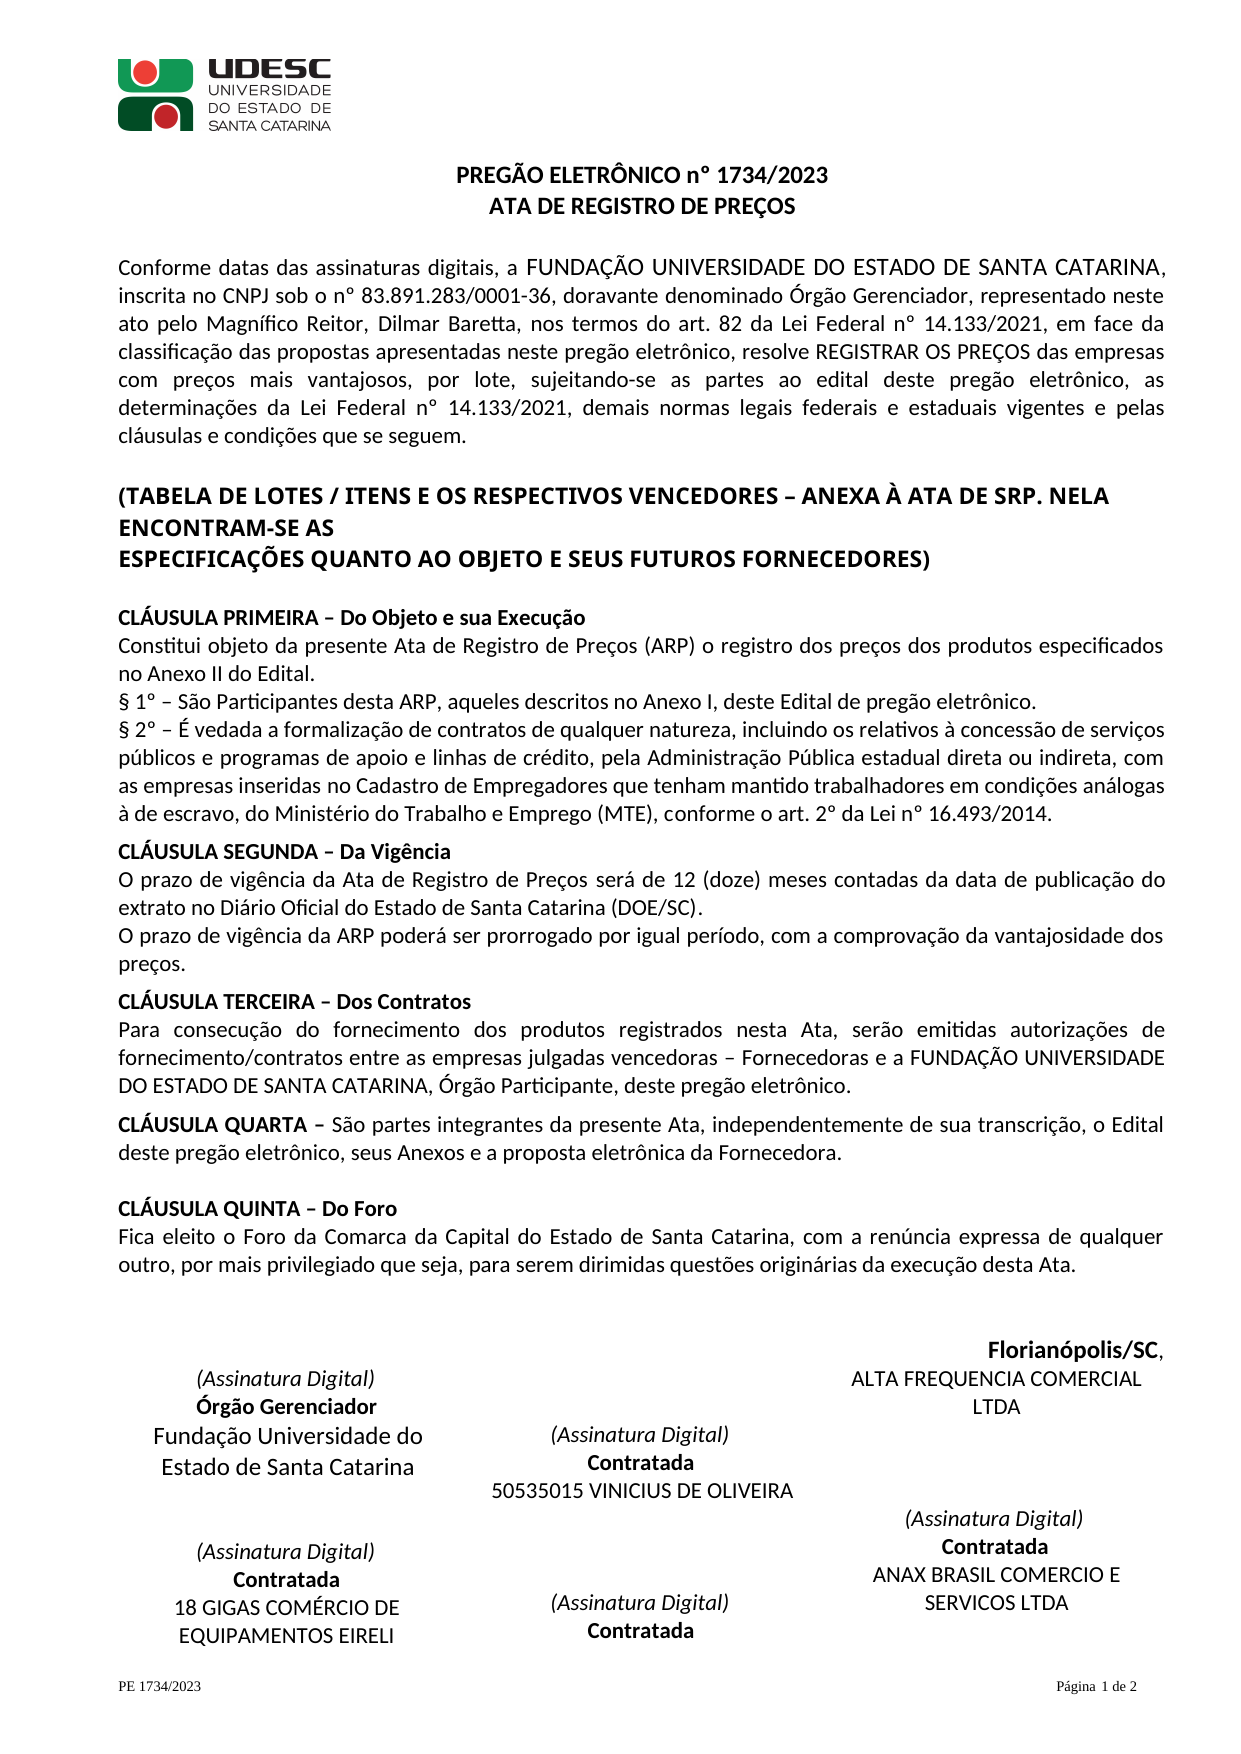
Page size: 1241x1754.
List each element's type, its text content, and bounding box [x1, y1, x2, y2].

text O prazo de vigência da ARP poderá ser prorrogado por igual período, com a comprovação da vantajosidade dos preços. [118, 921, 1166, 977]
text Para consecução do fornecimento dos produtos registrados nesta Ata, serão emitidas autorizações de fornecimento/contratos entre as empresas julgadas vencedoras – Fornecedoras e a FUNDAÇÃO UNIVERSIDADE DO ESTADO DE SANTA CATARINA, Órgão Participante, deste pregão eletrônico. [118, 1015, 1166, 1099]
subtitle ATA DE REGISTRO DE PREÇOS [118, 190, 1166, 220]
text (TABELA DE LOTES / ITENS E OS RESPECTIVOS VENCEDORES – ANEXA À ATA DE SRP. NELA ENCONTRAM-SE AS [118, 480, 1166, 543]
text Contratada [472, 1448, 809, 1476]
text Fica eleito o Foro da Comarca da Capital do Estado de Santa Catarina, com a renúncia expressa de qualquer outro, por mais privilegiado que seja, para serem dirimidas questões originárias da execução desta Ata. [118, 1222, 1166, 1278]
text 50535015 VINICIUS DE OLIVEIRA [472, 1476, 812, 1504]
text CLÁUSULA QUINTA – Do Foro [118, 1194, 1166, 1222]
text ANAX BRASIL COMERCIO E SERVICOS LTDA [827, 1561, 1166, 1617]
text (Assinatura Digital) [472, 1588, 809, 1617]
text Fundação Universidade do Estado de Santa Catarina [118, 1420, 458, 1481]
subtitle ESPECIFICAÇÕES QUANTO AO OBJETO E SEUS FUTUROS FORNECEDORES) [118, 543, 1166, 574]
text Contratada [827, 1532, 1164, 1561]
text Contratada [472, 1617, 809, 1644]
text 18 GIGAS COMÉRCIO DE EQUIPAMENTOS EIRELI [118, 1593, 455, 1649]
text Órgão Gerenciador [118, 1392, 455, 1420]
text ALTA FREQUENCIA COMERCIAL LTDA [827, 1364, 1166, 1420]
text Conforme datas das assinaturas digitais, a FUNDAÇÃO UNIVERSIDADE DO ESTADO DE SANTA CATARINA, inscrita no CNPJ sob o nº 83.891.283/0001-36, doravante denominado Órgão Gerenciador, representado neste ato pelo Magnífico Reitor, Dilmar Baretta, nos termos do art. 82 da Lei Federal nº 14.133/2021, em face da classificação das propostas apresentadas neste pregão eletrônico, resolve REGISTRAR OS PREÇOS das empresas com preços mais vantajosos, por lote, sujeitando-se as partes ao edital deste pregão eletrônico, as determinações da Lei Federal nº 14.133/2021, demais normas legais federais e estaduais vigentes e pelas cláusulas e condições que se seguem. [118, 251, 1166, 449]
text (Assinatura Digital) [118, 1537, 455, 1566]
text (Assinatura Digital) [827, 1504, 1164, 1532]
text Constitui objeto da presente Ata de Registro de Preços (ARP) o registro dos preços dos produtos especificados no Anexo II do Edital. [118, 631, 1166, 687]
text (Assinatura Digital) [118, 1364, 455, 1392]
text CLÁUSULA SEGUNDA – Da Vigência [118, 837, 1166, 865]
text O prazo de vigência da Ata de Registro de Preços será de 12 (doze) meses contadas da data de publicação do extrato no Diário Oficial do Estado de Santa Catarina (DOE/SC). [118, 865, 1166, 921]
subtitle CLÁUSULA PRIMEIRA – Do Objeto e sua Execução [118, 603, 1166, 631]
text CLÁUSULA TERCEIRA – Dos Contratos [118, 987, 1166, 1015]
text (Assinatura Digital) [472, 1420, 809, 1448]
text CLÁUSULA QUARTA – São partes integrantes da presente Ata, independentemente de sua transcrição, o Edital deste pregão eletrônico, seus Anexos e a proposta eletrônica da Fornecedora. [118, 1110, 1166, 1166]
text § 2º – É vedada a formalização de contratos de qualquer natureza, incluindo os relativos à concessão de serviços públicos e programas de apoio e linhas de crédito, pela Administração Pública estadual direta ou indireta, com as empresas inseridas no Cadastro de Empregadores que tenham mantido trabalhadores em condições análogas à de escravo, do Ministério do Trabalho e Emprego (MTE), conforme o art. 2º da Lei nº 16.493/2014. [118, 715, 1166, 827]
subtitle PREGÃO ELETRÔNICO nº 1734/2023 [118, 159, 1166, 190]
text Contratada [118, 1566, 455, 1593]
text , [118, 1334, 1164, 1364]
text § 1º – São Participantes desta ARP, aqueles descritos no Anexo I, deste Edital de pregão eletrônico. [118, 687, 1166, 715]
picture [118, 59, 331, 131]
